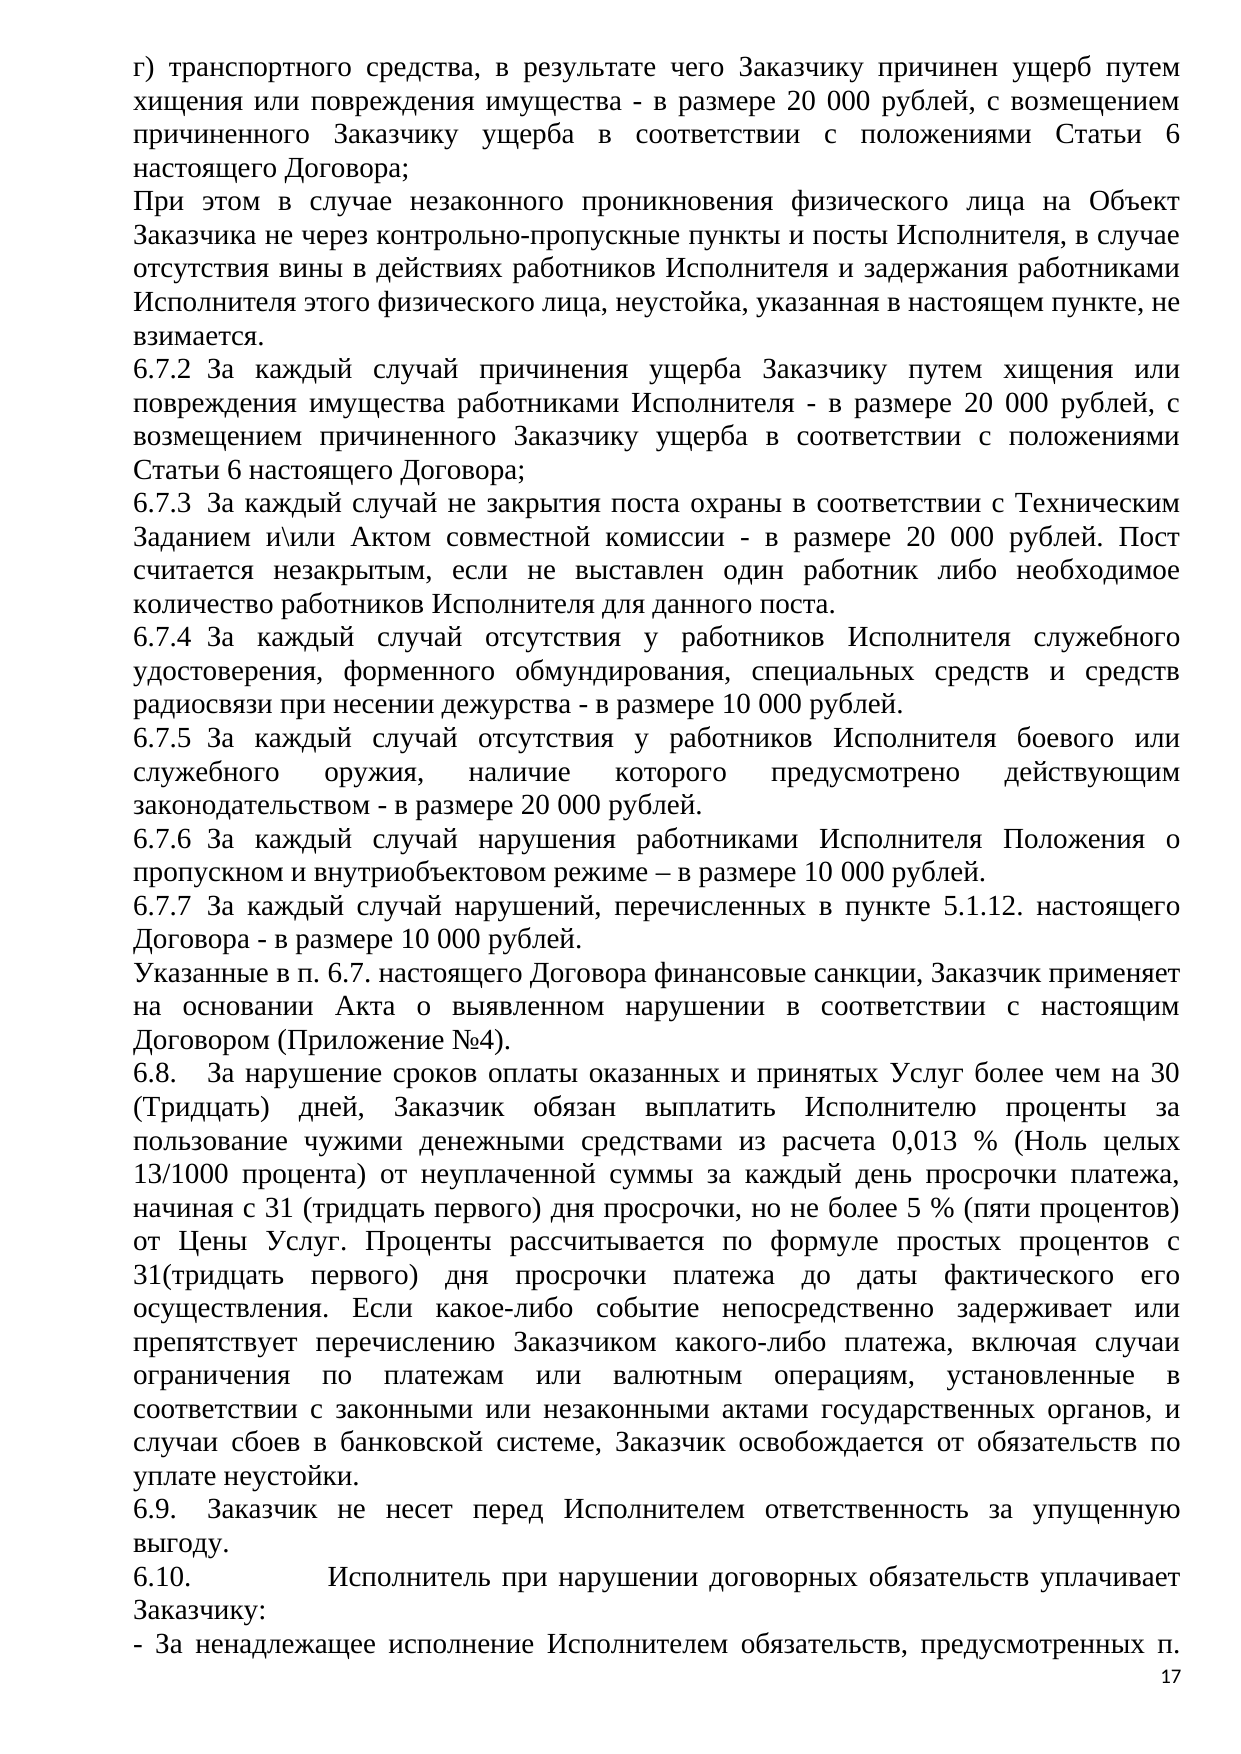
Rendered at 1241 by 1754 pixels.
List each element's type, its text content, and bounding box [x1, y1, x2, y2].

list Исполнитель при нарушении договорных обязательств уплачивает Заказчику: [133, 1559, 1181, 1626]
list Заказчик не несет перед Исполнителем ответственность за упущенную выгоду. [133, 1492, 1181, 1559]
list За каждый случай не закрытия поста охраны в соответствии с Техническим Заданием и\или Актом совместной комиссии - в размере 20 000 рублей. Пост считается незакрытым, если не выставлен один работник либо необходимое количество работников Исполнителя для данного поста. [133, 485, 1181, 619]
text Указанные в п. 6.7. настоящего Договора финансовые санкции, Заказчик применяет на основании Акта о выявленном нарушении в соответствии с настоящим Договором (Приложение №4). [133, 955, 1181, 1056]
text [133, 1626, 1181, 1659]
list За каждый случай нарушения работниками Исполнителя Положения о пропускном и внутриобъектовом режиме – в размере 10 000 рублей. [133, 821, 1181, 888]
text При этом в случае незаконного проникновения физического лица на Объект Заказчика не через контрольно-пропускные пункты и посты Исполнителя, в случае отсутствия вины в действиях работников Исполнителя и задержания работниками Исполнителя этого физического лица, неустойка, указанная в настоящем пункте, не взимается. [133, 183, 1181, 351]
list За каждый случай отсутствия у работников Исполнителя служебного удостоверения, форменного обмундирования, специальных средств и средств радиосвязи при несении дежурства - в размере 10 000 рублей. [133, 619, 1181, 720]
list За каждый случай отсутствия у работников Исполнителя боевого или служебного оружия, наличие которого предусмотрено действующим законодательством - в размере 20 000 рублей. [133, 720, 1181, 821]
list За нарушение сроков оплаты оказанных и принятых Услуг более чем на 30 (Тридцать) дней, Заказчик обязан выплатить Исполнителю проценты за пользование чужими денежными средствами из расчета 0,013 % (Ноль целых 13/1000 процента) от неуплаченной суммы за каждый день просрочки платежа, начиная с 31 (тридцать первого) дня просрочки, но не более 5 % (пяти процентов) от Цены Услуг. Проценты рассчитывается по формуле простых процентов с 31(тридцать первого) дня просрочки платежа до даты фактического его осуществления. Если какое-либо событие непосредственно задерживает или препятствует перечислению Заказчиком какого-либо платежа, включая случаи ограничения по платежам или валютным операциям, установленные в соответствии с законными или незаконными актами государственных органов, и случаи сбоев в банковской системе, Заказчик освобождается от обязательств по уплате неустойки. [133, 1056, 1181, 1492]
list За каждый случай причинения ущерба Заказчику путем хищения или повреждения имущества работниками Исполнителя - в размере 20 000 рублей, с возмещением причиненного Заказчику ущерба в соответствии с положениями Статьи 6 настоящего Договора; [133, 351, 1181, 485]
list За каждый случай нарушений, перечисленных в пункте 5.1.12. настоящего Договора - в размере 10 000 рублей. [133, 888, 1181, 955]
text г) транспортного средства, в результате чего Заказчику причинен ущерб путем хищения или повреждения имущества - в размере 20 000 рублей, с возмещением причиненного Заказчику ущерба в соответствии с положениями Статьи 6 настоящего Договора; [133, 49, 1181, 183]
